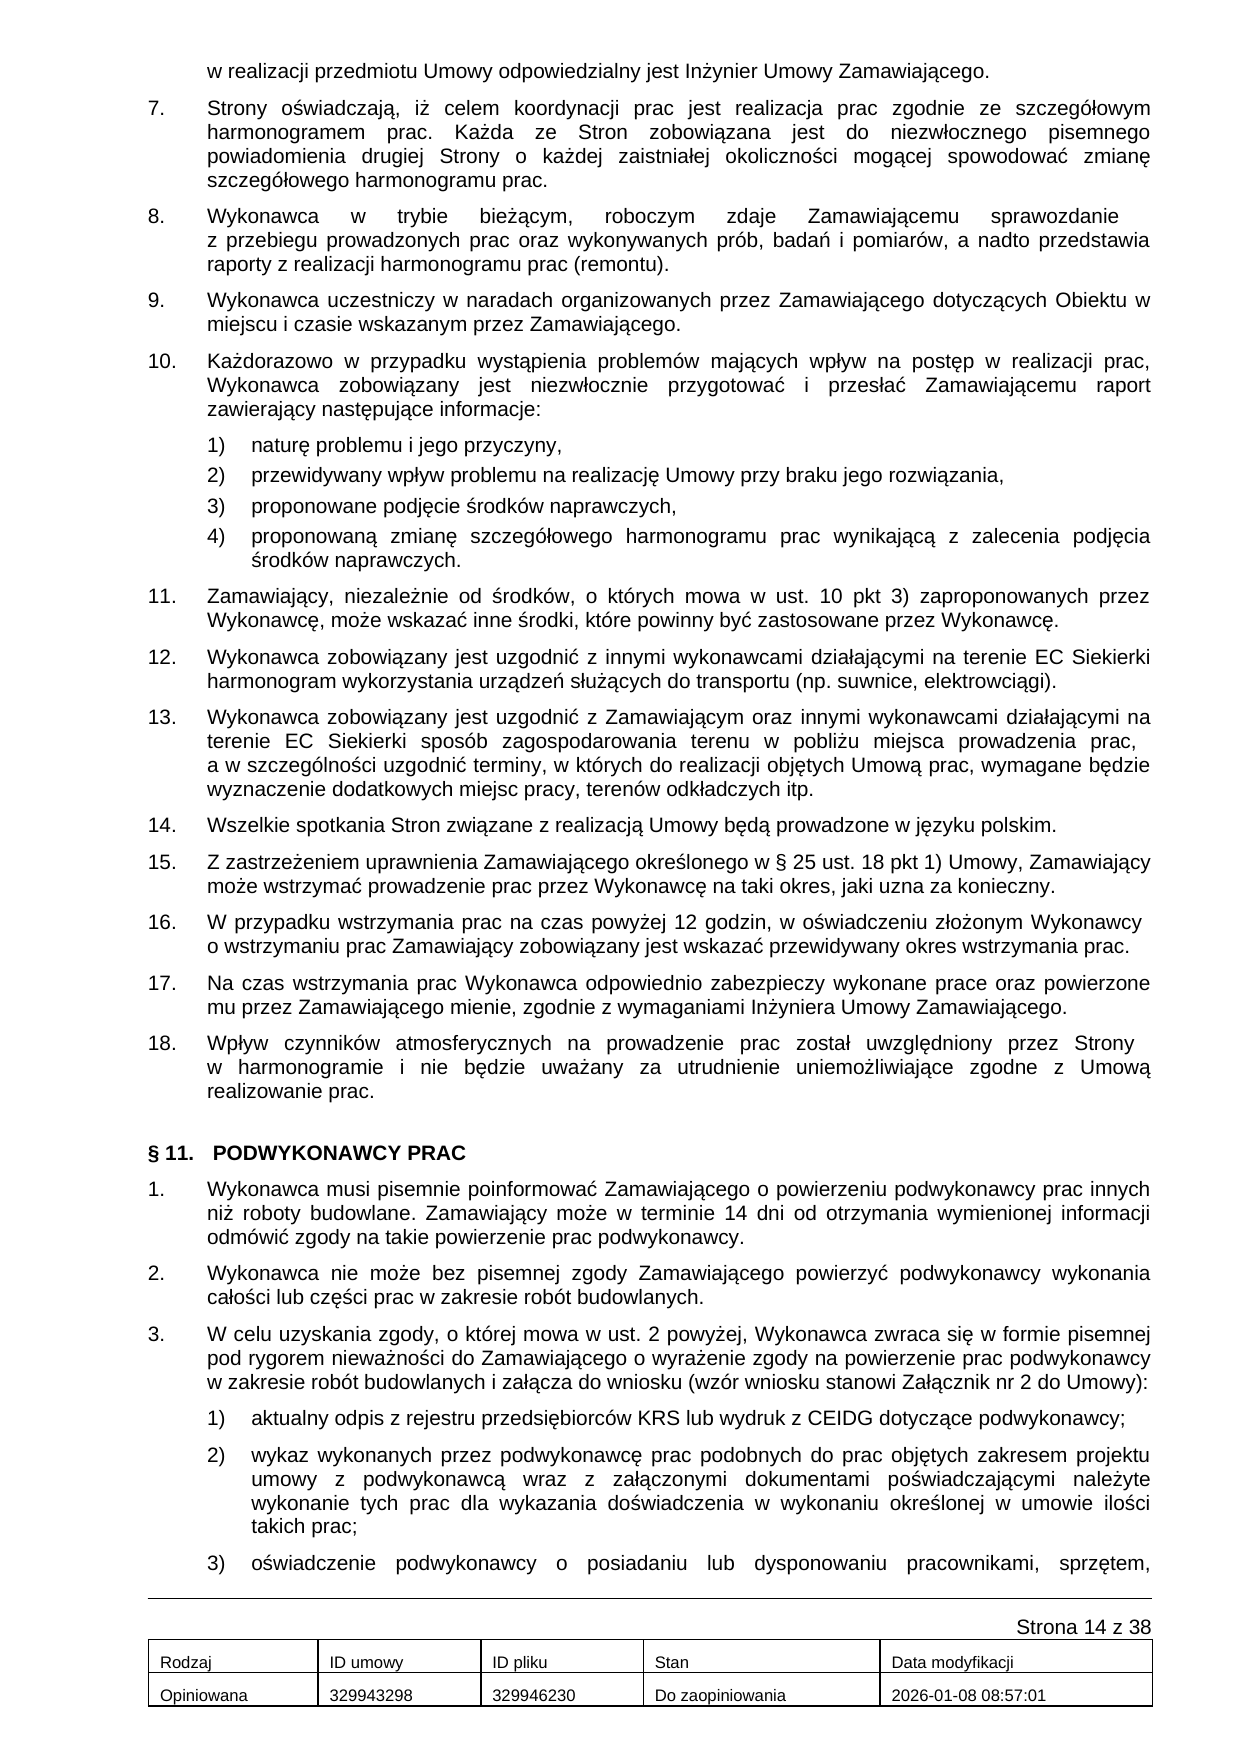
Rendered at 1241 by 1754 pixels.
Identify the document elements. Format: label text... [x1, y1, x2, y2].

list W przypadku wstrzymania prac na czas powyżej 12 godzin, w oświadczeniu złożonym Wykonawcy o wstrzymaniu prac Zamawiający zobowiązany jest wskazać przewidywany okres wstrzymania prac. [148, 910, 1152, 958]
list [207, 1551, 1152, 1575]
list Wykonawca nie może bez pisemnej zgody Zamawiającego powierzyć podwykonawcy wykonania całości lub części prac w zakresie robót budowlanych. [148, 1261, 1152, 1309]
list Wykonawca w trybie bieżącym, roboczym zdaje Zamawiającemu sprawozdanie z przebiegu prowadzonych prac oraz wykonywanych prób, badań i pomiarów, a nadto przedstawia raporty z realizacji harmonogramu prac (remontu). [148, 204, 1152, 276]
list wykaz wykonanych przez podwykonawcę prac podobnych do prac objętych zakresem projektu umowy z podwykonawcą wraz z załączonymi dokumentami poświadczającymi należyte wykonanie tych prac dla wykazania doświadczenia w wykonaniu określonej w umowie ilości takich prac; [207, 1442, 1152, 1538]
list Wykonawca zobowiązany jest uzgodnić z Zamawiającym oraz innymi wykonawcami działającymi na terenie EC Siekierki sposób zagospodarowania terenu w pobliżu miejsca prowadzenia prac, a w szczególności uzgodnić terminy, w których do realizacji objętych Umową prac, wymagane będzie wyznaczenie dodatkowych miejsc pracy, terenów odkładczych itp. [148, 705, 1152, 801]
list W celu uzyskania zgody, o której mowa w ust. 2 powyżej, Wykonawca zwraca się w formie pisemnej pod rygorem nieważności do Zamawiającego o wyrażenie zgody na powierzenie prac podwykonawcy w zakresie robót budowlanych i załącza do wniosku (wzór wniosku stanowi Załącznik nr 2 do Umowy): [148, 1322, 1152, 1393]
list Każdorazowo w przypadku wystąpienia problemów mających wpływ na postęp w realizacji prac, Wykonawca zobowiązany jest niezwłocznie przygotować i przesłać Zamawiającemu raport zawierający następujące informacje: [148, 349, 1152, 421]
list Wykonawca uczestniczy w naradach organizowanych przez Zamawiającego dotyczących Obiektu w miejscu i czasie wskazanym przez Zamawiającego. [148, 288, 1152, 336]
list przewidywany wpływ problemu na realizację Umowy przy braku jego rozwiązania, [207, 463, 1152, 487]
list Strony oświadczają, iż celem koordynacji prac jest realizacja prac zgodnie ze szczegółowym harmonogramem prac. Każda ze Stron zobowiązana jest do niezwłocznego pisemnego powiadomienia drugiej Strony o każdej zaistniałej okoliczności mogącej spowodować zmianę szczegółowego harmonogramu prac. [148, 96, 1152, 191]
subtitle PODWYKONAWCY PRAC [148, 1140, 1152, 1164]
list naturę problemu i jego przyczyny, [207, 433, 1152, 457]
list Wszelkie spotkania Stron związane z realizacją Umowy będą prowadzone w języku polskim. [148, 813, 1152, 837]
list Wykonawca musi pisemnie poinformować Zamawiającego o powierzeniu podwykonawcy prac innych niż roboty budowlane. Zamawiający może w terminie 14 dni od otrzymania wymienionej informacji odmówić zgody na takie powierzenie prac podwykonawcy. [148, 1177, 1152, 1249]
list Na czas wstrzymania prac Wykonawca odpowiednio zabezpieczy wykonane prace oraz powierzone mu przez Zamawiającego mienie, zgodnie z wymaganiami Inżyniera Umowy Zamawiającego. [148, 971, 1152, 1018]
list aktualny odpis z rejestru przedsiębiorców KRS lub wydruk z CEIDG dotyczące podwykonawcy; [207, 1406, 1152, 1430]
list Wykonawca zobowiązany jest uzgodnić z innymi wykonawcami działającymi na terenie EC Siekierki harmonogram wykorzystania urządzeń służących do transportu (np. suwnice, elektrowciągi). [148, 644, 1152, 692]
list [148, 59, 1152, 83]
list Z zastrzeżeniem uprawnienia Zamawiającego określonego w § 25 ust. 18 pkt 1) Umowy, Zamawiający może wstrzymać prowadzenie prac przez Wykonawcę na taki okres, jaki uzna za konieczny. [148, 850, 1152, 898]
list Wpływ czynników atmosferycznych na prowadzenie prac został uwzględniony przez Strony w harmonogramie i nie będzie uważany za utrudnienie uniemożliwiające zgodne z Umową realizowanie prac. [148, 1031, 1152, 1103]
list proponowaną zmianę szczegółowego harmonogramu prac wynikającą z zalecenia podjęcia środków naprawczych. [207, 524, 1152, 572]
list Zamawiający, niezależnie od środków, o których mowa w ust. 10 pkt 3) zaproponowanych przez Wykonawcę, może wskazać inne środki, które powinny być zastosowane przez Wykonawcę. [148, 584, 1152, 632]
list proponowane podjęcie środków naprawczych, [207, 493, 1152, 517]
